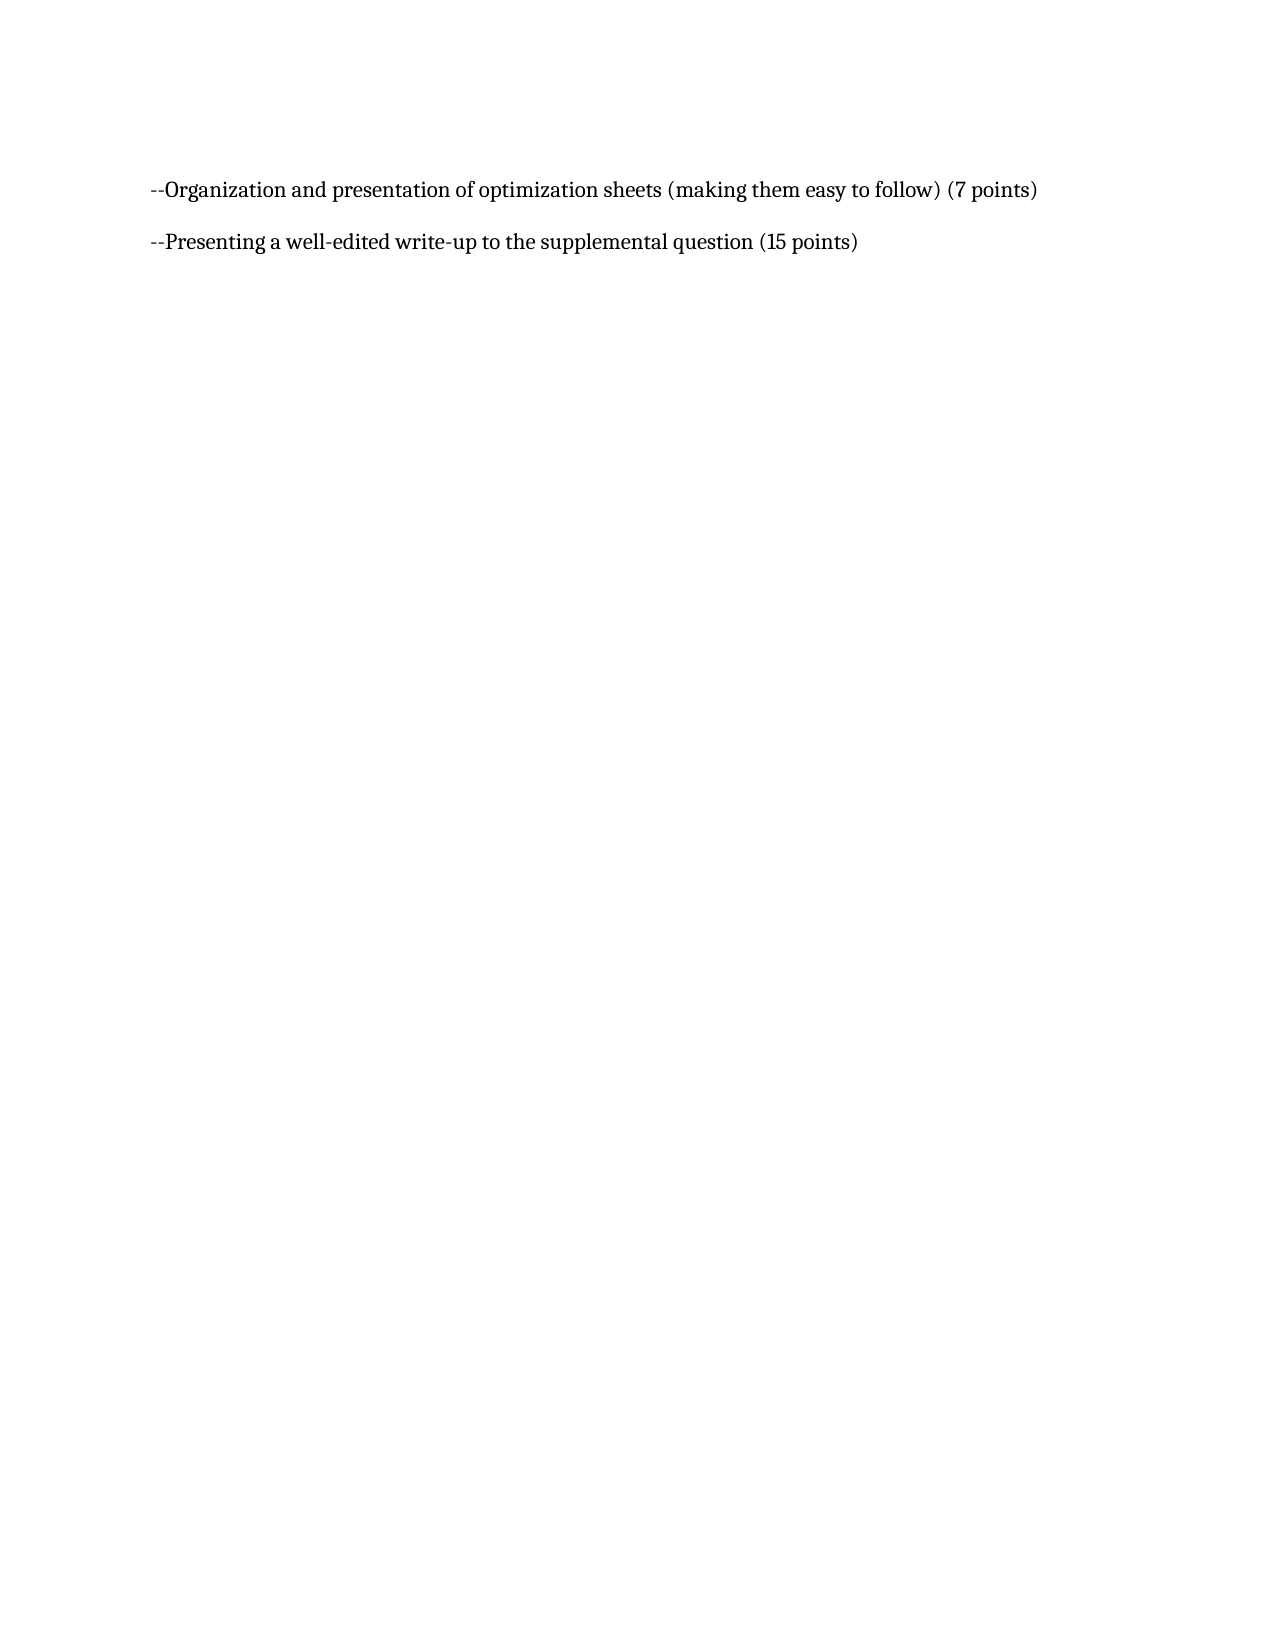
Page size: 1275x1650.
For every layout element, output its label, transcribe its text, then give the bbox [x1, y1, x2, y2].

text --Presenting a well-edited write-up to the supplemental question (15 points) [150, 229, 1125, 255]
text --Organization and presentation of optimization sheets (making them easy to follow) (7 points) [150, 176, 1125, 203]
